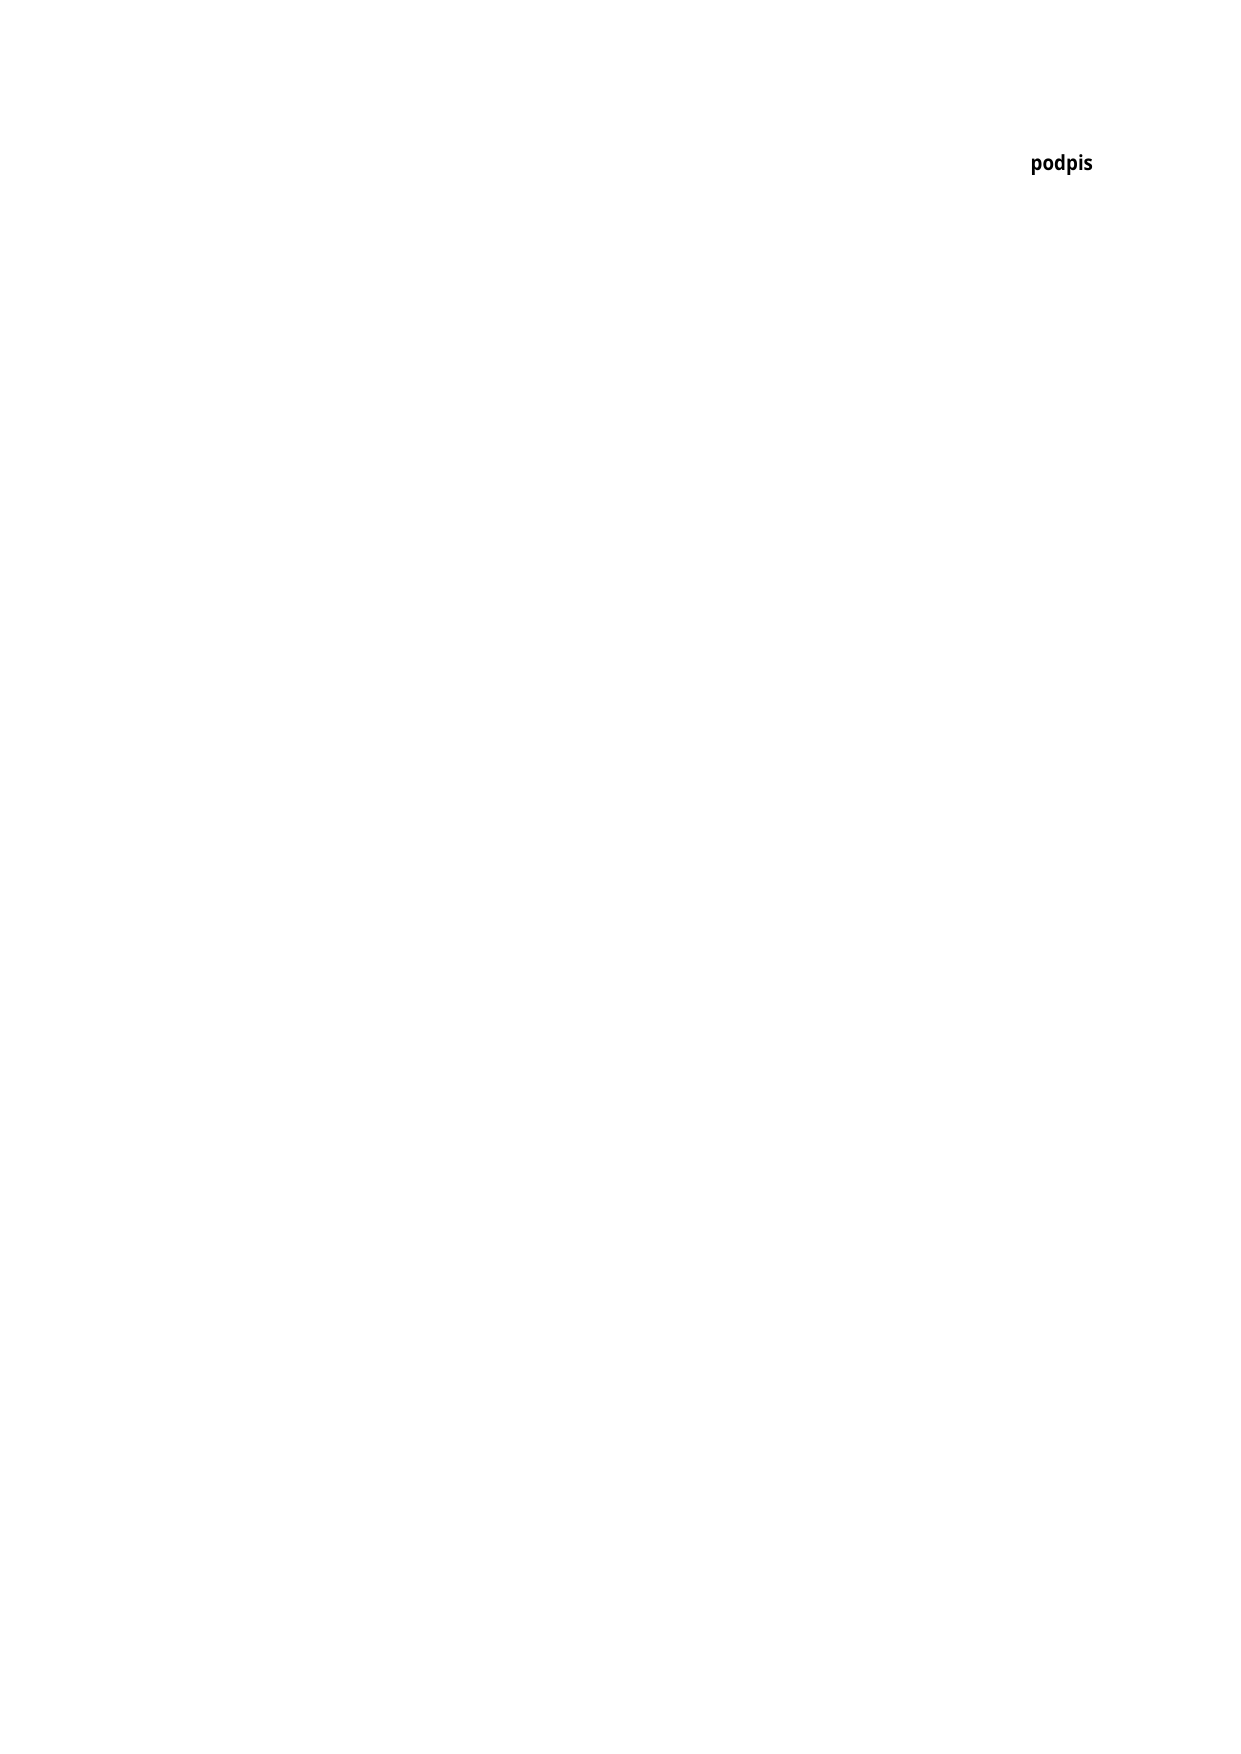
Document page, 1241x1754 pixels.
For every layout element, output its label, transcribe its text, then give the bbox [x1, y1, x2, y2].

text podpis [148, 148, 1093, 176]
